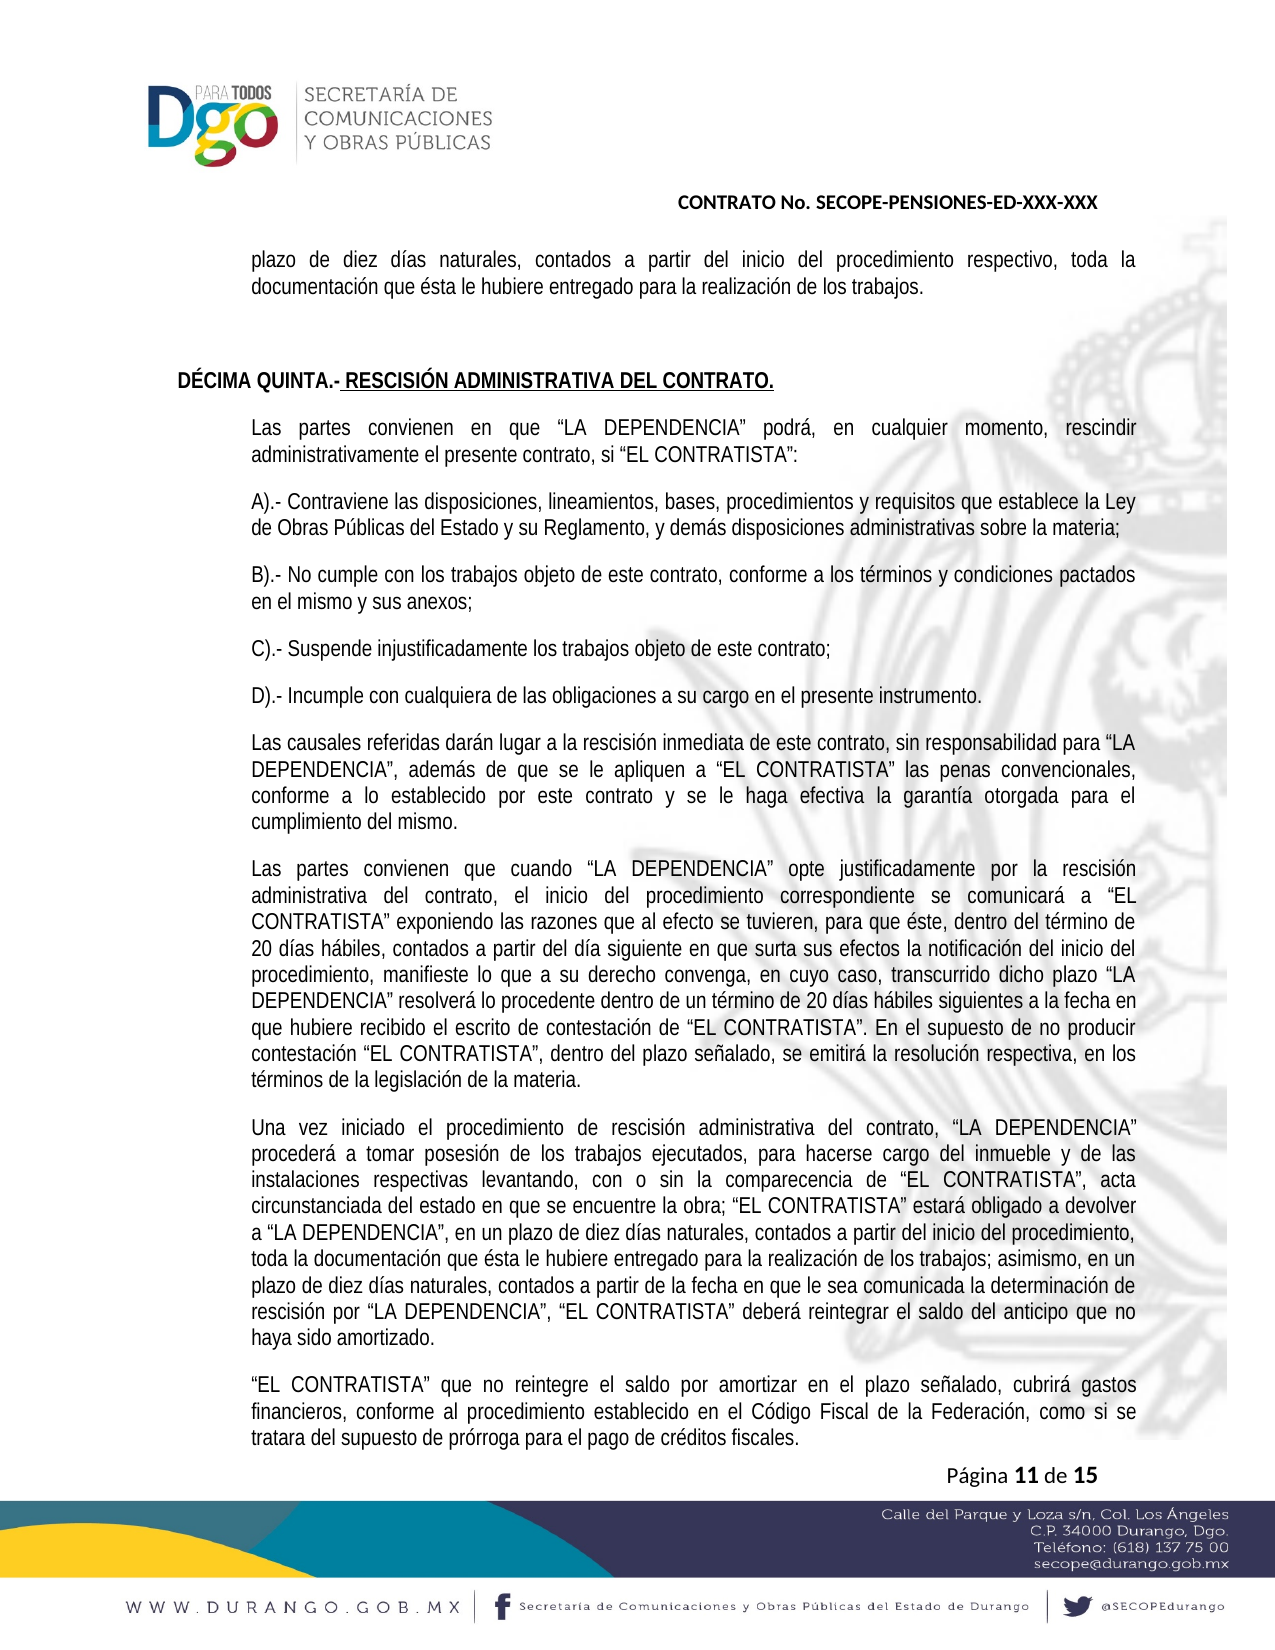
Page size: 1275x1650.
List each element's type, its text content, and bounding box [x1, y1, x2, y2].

text C).- Suspende injustificadamente los trabajos objeto de este contrato; [251, 635, 1137, 661]
picture [144, 74, 496, 173]
text DÉCIMA QUINTA.- RESCISIÓN ADMINISTRATIVA DEL CONTRATO. [177, 367, 1137, 393]
picture [623, 215, 1227, 1440]
text Las partes convienen en que “LA DEPENDENCIA” podrá, en cualquier momento, rescindir administrativamente el presente contrato, si “EL CONTRATISTA”: [251, 414, 1137, 467]
text B).- No cumple con los trabajos objeto de este contrato, conforme a los términos y condiciones pactados en el mismo y sus anexos; [251, 561, 1137, 614]
picture [0, 1500, 1275, 1649]
text D).- Incumple con cualquiera de las obligaciones a su cargo en el presente instrumento. [251, 682, 1137, 708]
text Las partes convienen que cuando “LA DEPENDENCIA” opte justificadamente por la rescisión administrativa del contrato, el inicio del procedimiento correspondiente se comunicará a “EL CONTRATISTA” exponiendo las razones que al efecto se tuvieren, para que éste, dentro del término de 20 días hábiles, contados a partir del día siguiente en que surta sus efectos la notificación del inicio del procedimiento, manifieste lo que a su derecho convenga, en cuyo caso, transcurrido dicho plazo “LA DEPENDENCIA” resolverá lo procedente dentro de un término de 20 días hábiles siguientes a la fecha en que hubiere recibido el escrito de contestación de “EL CONTRATISTA”. En el supuesto de no producir contestación “EL CONTRATISTA”, dentro del plazo señalado, se emitirá la resolución respectiva, en los términos de la legislación de la materia. [251, 855, 1137, 1093]
text A).- Contraviene las disposiciones, lineamientos, bases, procedimientos y requisitos que establece la Ley de Obras Públicas del Estado y su Reglamento, y demás disposiciones administrativas sobre la materia; [251, 488, 1137, 540]
text “EL CONTRATISTA” que no reintegre el saldo por amortizar en el plazo señalado, cubrirá gastos financieros, conforme al procedimiento establecido en el Código Fiscal de la Federación, como si se tratara del supuesto de prórroga para el pago de créditos fiscales. [251, 1371, 1137, 1451]
text Una vez iniciado el procedimiento de rescisión administrativa del contrato, “LA DEPENDENCIA” procederá a tomar posesión de los trabajos ejecutados, para hacerse cargo del inmueble y de las instalaciones respectivas levantando, con o sin la comparecencia de “EL CONTRATISTA”, acta circunstanciada del estado en que se encuentre la obra; “EL CONTRATISTA” estará obligado a devolver a “LA DEPENDENCIA”, en un plazo de diez días naturales, contados a partir del inicio del procedimiento, toda la documentación que ésta le hubiere entregado para la realización de los trabajos; asimismo, en un plazo de diez días naturales, contados a partir de la fecha en que le sea comunicada la determinación de rescisión por “LA DEPENDENCIA”, “EL CONTRATISTA” deberá reintegrar el saldo del anticipo que no haya sido amortizado. [251, 1113, 1137, 1351]
text Las causales referidas darán lugar a la rescisión inmediata de este contrato, sin responsabilidad para “LA DEPENDENCIA”, además de que se le apliquen a “EL CONTRATISTA” las penas convencionales, conforme a lo establecido por este contrato y se le haga efectiva la garantía otorgada para el cumplimiento del mismo. [251, 729, 1137, 834]
